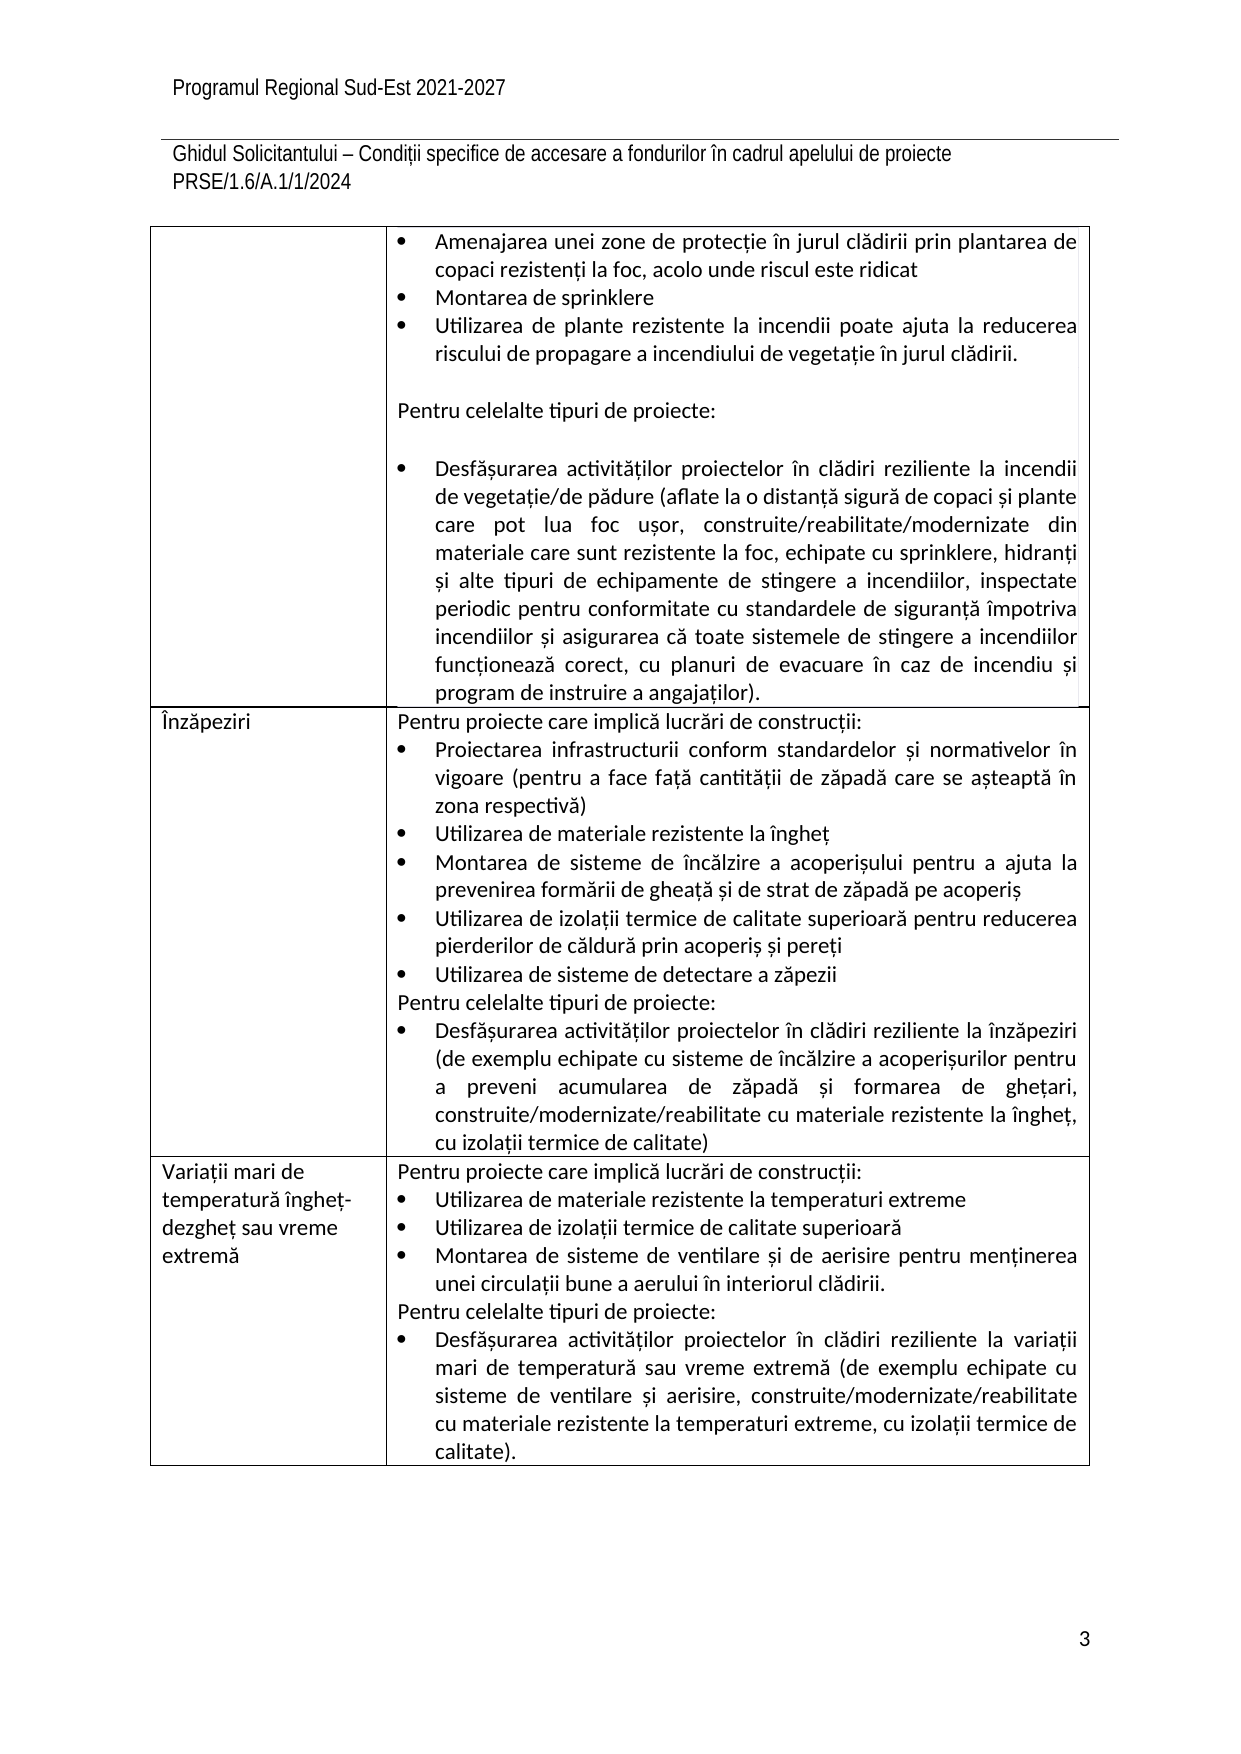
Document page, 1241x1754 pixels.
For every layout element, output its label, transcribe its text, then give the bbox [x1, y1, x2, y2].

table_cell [387, 227, 1078, 706]
table_cell Înzăpeziri [151, 708, 386, 1156]
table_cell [151, 227, 386, 706]
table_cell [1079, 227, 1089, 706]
table_cell Variații mari de temperatură îngheț-dezgheț sau vreme extremă [151, 1157, 386, 1465]
table_cell Pentru proiecte care implică lucrări de construcții: Proiectarea infrastructurii conform standardelor și normativelor în vigoare (pentru a face față cantității de zăpadă care se așteaptă în zona respectivă) Utilizarea de materiale rezistente la îngheț Montarea de sisteme de încălzire a acoperișului pentru a ajuta la prevenirea formării de gheață și de strat de zăpadă pe acoperiș Utilizarea de izolații termice de calitate superioară pentru reducerea pierderilor de căldură prin acoperiș și pereți Utilizarea de sisteme de detectare a zăpezii Pentru celelalte tipuri de proiecte: Desfășurarea activităților proiectelor în clădiri reziliente la înzăpeziri (de exemplu echipate cu sisteme de încălzire a acoperișurilor pentru a preveni acumularea de zăpadă și formarea de ghețari, construite/modernizate/reabilitate cu materiale rezistente la îngheț, cu izolații termice de calitate) [387, 708, 1089, 1156]
table_cell Pentru proiecte care implică lucrări de construcții: Utilizarea de materiale rezistente la temperaturi extreme Utilizarea de izolații termice de calitate superioară Montarea de sisteme de ventilare și de aerisire pentru menținerea unei circulații bune a aerului în interiorul clădirii. Pentru celelalte tipuri de proiecte: Desfășurarea activităților proiectelor în clădiri reziliente la variații mari de temperatură sau vreme extremă (de exemplu echipate cu sisteme de ventilare și aerisire, construite/modernizate/reabilitate cu materiale rezistente la temperaturi extreme, cu izolații termice de calitate). [387, 1157, 1089, 1465]
